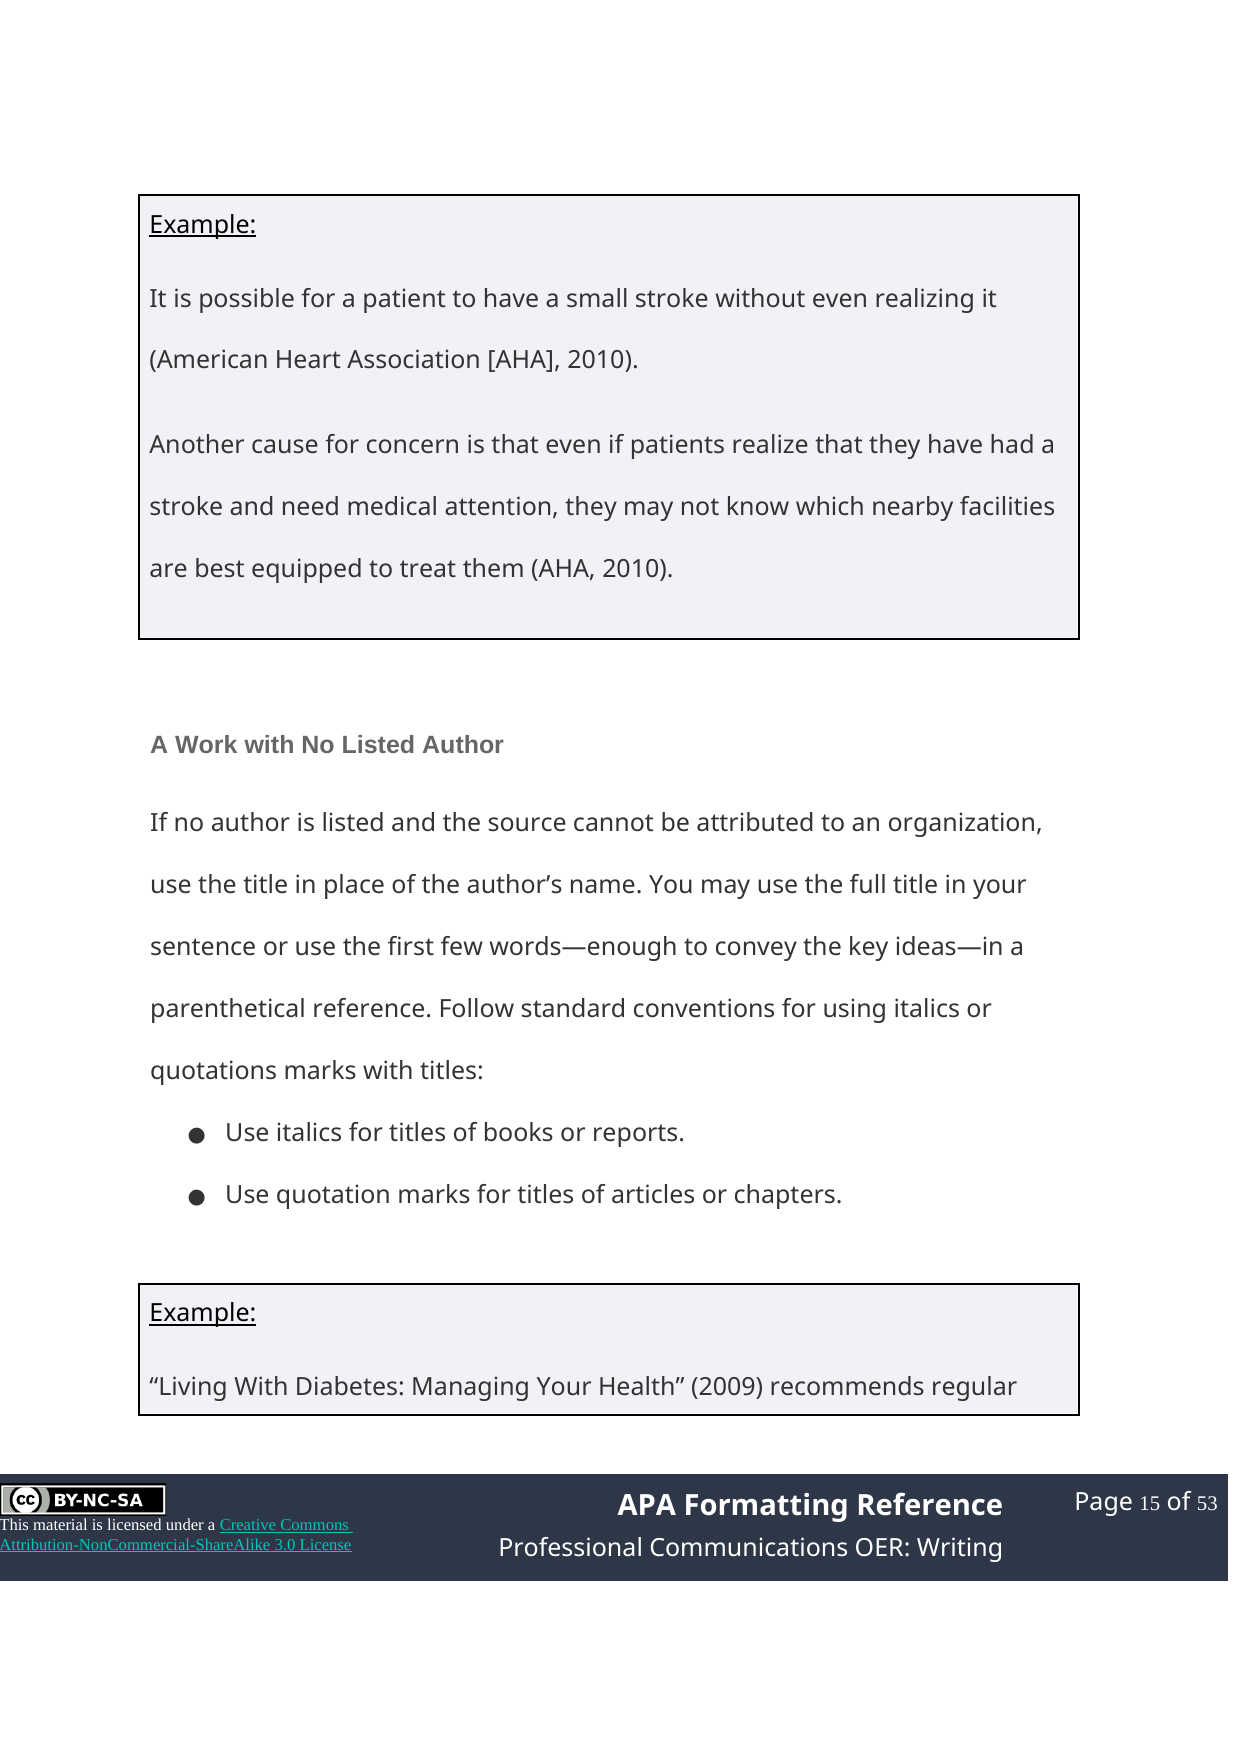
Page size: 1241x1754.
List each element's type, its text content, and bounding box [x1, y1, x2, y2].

list Use quotation marks for titles of articles or chapters. [187, 1177, 1090, 1211]
picture [0, 1483, 167, 1516]
text If no author is listed and the source cannot be attributed to an organization, use the title in place of the author’s name. You may use the full title in your sentence or use the first few words—enough to convey the key ideas—in a parenthetical reference. Follow standard conventions for using italics or quotations marks with titles: [150, 805, 1090, 1087]
list Use italics for titles of books or reports. [187, 1115, 1090, 1149]
table_header Example: It is possible for a patient to have a small stroke without even realizing it (American Heart Association [AHA], 2010). Another cause for concern is that even if patients realize that they have had a stroke and need medical attention, they may not know which nearby facilities are best equipped to treat them (AHA, 2010). [140, 196, 1078, 638]
subtitle A Work with No Listed Author [150, 730, 1090, 758]
